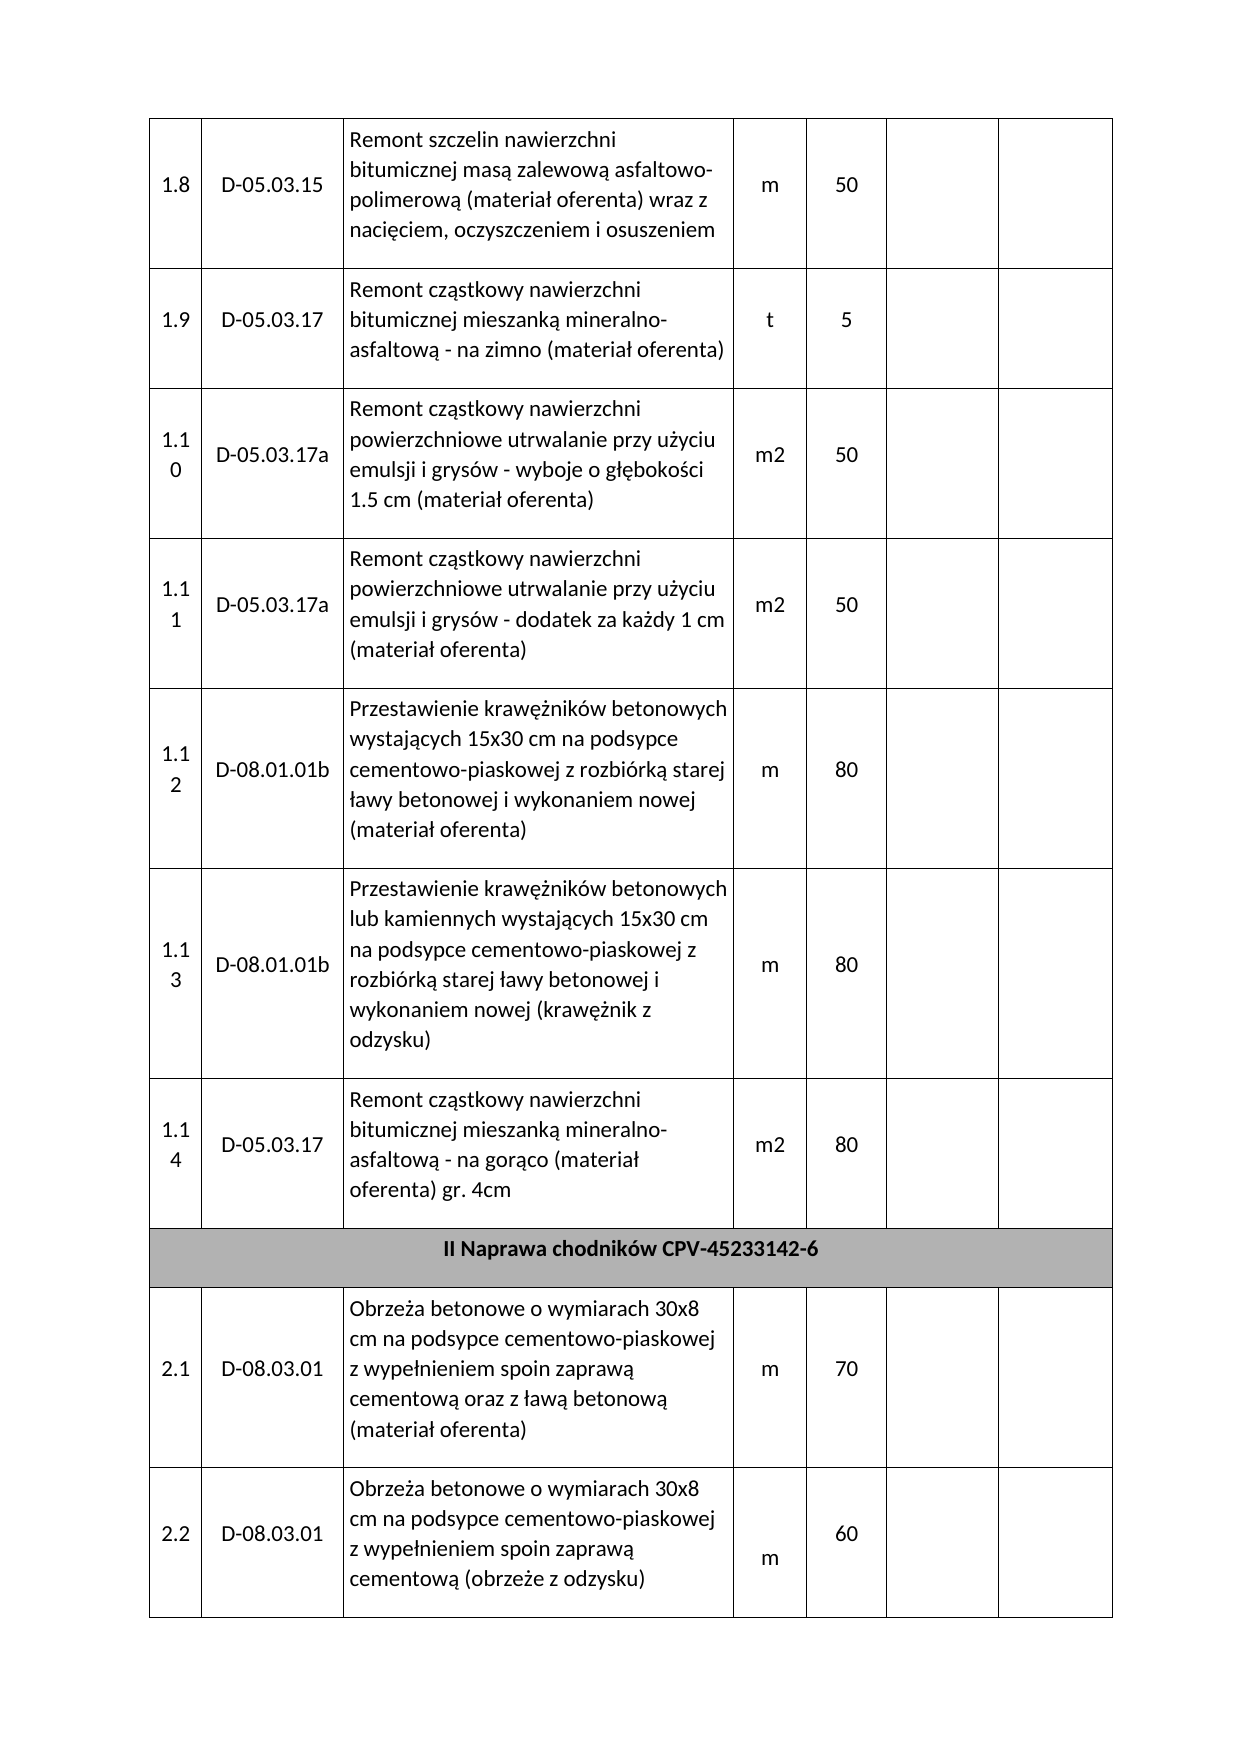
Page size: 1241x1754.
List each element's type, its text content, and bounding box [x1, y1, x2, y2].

table_cell [999, 689, 1112, 868]
table_cell 80 [807, 869, 886, 1078]
table_cell [887, 1468, 998, 1617]
table_cell D-08.01.01b [202, 689, 343, 868]
table_cell 80 [807, 1079, 886, 1228]
table_cell Remont szczelin nawierzchni bitumicznej masą zalewową asfaltowo-polimerową (materiał oferenta) wraz z nacięciem, oczyszczeniem i osuszeniem [344, 119, 733, 268]
table_cell 50 [807, 119, 886, 268]
table_cell D-05.03.17a [202, 539, 343, 687]
table_cell Remont cząstkowy nawierzchni bitumicznej mieszanką mineralno-asfaltową - na zimno (materiał oferenta) [344, 269, 733, 388]
table_cell 50 [807, 389, 886, 538]
table_cell [999, 119, 1112, 268]
table_cell [887, 1079, 998, 1228]
table_cell Przestawienie krawężników betonowych wystających 15x30 cm na podsypce cementowo-piaskowej z rozbiórką starej ławy betonowej i wykonaniem nowej (materiał oferenta) [344, 689, 733, 868]
table_cell m [734, 869, 806, 1078]
table_cell 1.13 [150, 869, 201, 1078]
table_cell m [734, 689, 806, 868]
table_cell m [734, 1288, 806, 1467]
table_cell [999, 539, 1112, 687]
table_cell D-05.03.17 [202, 269, 343, 388]
table_cell [887, 539, 998, 687]
table_cell 80 [807, 689, 886, 868]
table_cell [999, 1288, 1112, 1467]
table_cell 60 [807, 1468, 886, 1617]
table_cell [999, 1079, 1112, 1228]
table_cell 1.11 [150, 539, 201, 687]
table_cell [887, 119, 998, 268]
table_cell [887, 389, 998, 538]
table_cell Remont cząstkowy nawierzchni powierzchniowe utrwalanie przy użyciu emulsji i grysów - wyboje o głębokości 1.5 cm (materiał oferenta) [344, 389, 733, 538]
table_cell m [734, 1468, 806, 1617]
table_cell [999, 869, 1112, 1078]
table_cell m2 [734, 1079, 806, 1228]
table_cell [887, 689, 998, 868]
table_cell 70 [807, 1288, 886, 1467]
table_cell [999, 1468, 1112, 1617]
table_cell D-08.03.01 [202, 1288, 343, 1467]
table_cell 1.10 [150, 389, 201, 538]
table_cell 1.8 [150, 119, 201, 268]
table_cell m2 [734, 389, 806, 538]
table_cell m2 [734, 539, 806, 687]
table_cell 2.2 [150, 1468, 201, 1617]
table_cell [999, 389, 1112, 538]
table_cell 5 [807, 269, 886, 388]
table_cell Obrzeża betonowe o wymiarach 30x8 cm na podsypce cementowo-piaskowej z wypełnieniem spoin zaprawą cementową oraz z ławą betonową (materiał oferenta) [344, 1288, 733, 1467]
table_cell D-05.03.17a [202, 389, 343, 538]
table_cell D-08.01.01b [202, 869, 343, 1078]
table_cell t [734, 269, 806, 388]
table_cell 1.14 [150, 1079, 201, 1228]
table_cell D-05.03.17 [202, 1079, 343, 1228]
table_cell Obrzeża betonowe o wymiarach 30x8 cm na podsypce cementowo-piaskowej z wypełnieniem spoin zaprawą cementową (obrzeże z odzysku) [344, 1468, 733, 1617]
table_cell [887, 1288, 998, 1467]
table_cell [887, 869, 998, 1078]
table_cell D-08.03.01 [202, 1468, 343, 1617]
table_cell Remont cząstkowy nawierzchni powierzchniowe utrwalanie przy użyciu emulsji i grysów - dodatek za każdy 1 cm (materiał oferenta) [344, 539, 733, 687]
table_cell Remont cząstkowy nawierzchni bitumicznej mieszanką mineralno-asfaltową - na gorąco (materiał oferenta) gr. 4cm [344, 1079, 733, 1228]
table_cell [887, 269, 998, 388]
table_cell [999, 269, 1112, 388]
table_cell D-05.03.15 [202, 119, 343, 268]
table_cell 2.1 [150, 1288, 201, 1467]
table_cell 50 [807, 539, 886, 687]
table_cell Przestawienie krawężników betonowych lub kamiennych wystających 15x30 cm na podsypce cementowo-piaskowej z rozbiórką starej ławy betonowej i wykonaniem nowej (krawężnik z odzysku) [344, 869, 733, 1078]
table_cell 1.12 [150, 689, 201, 868]
table_cell II Naprawa chodników CPV-45233142-6 [150, 1229, 1112, 1287]
table_cell m [734, 119, 806, 268]
table_cell 1.9 [150, 269, 201, 388]
